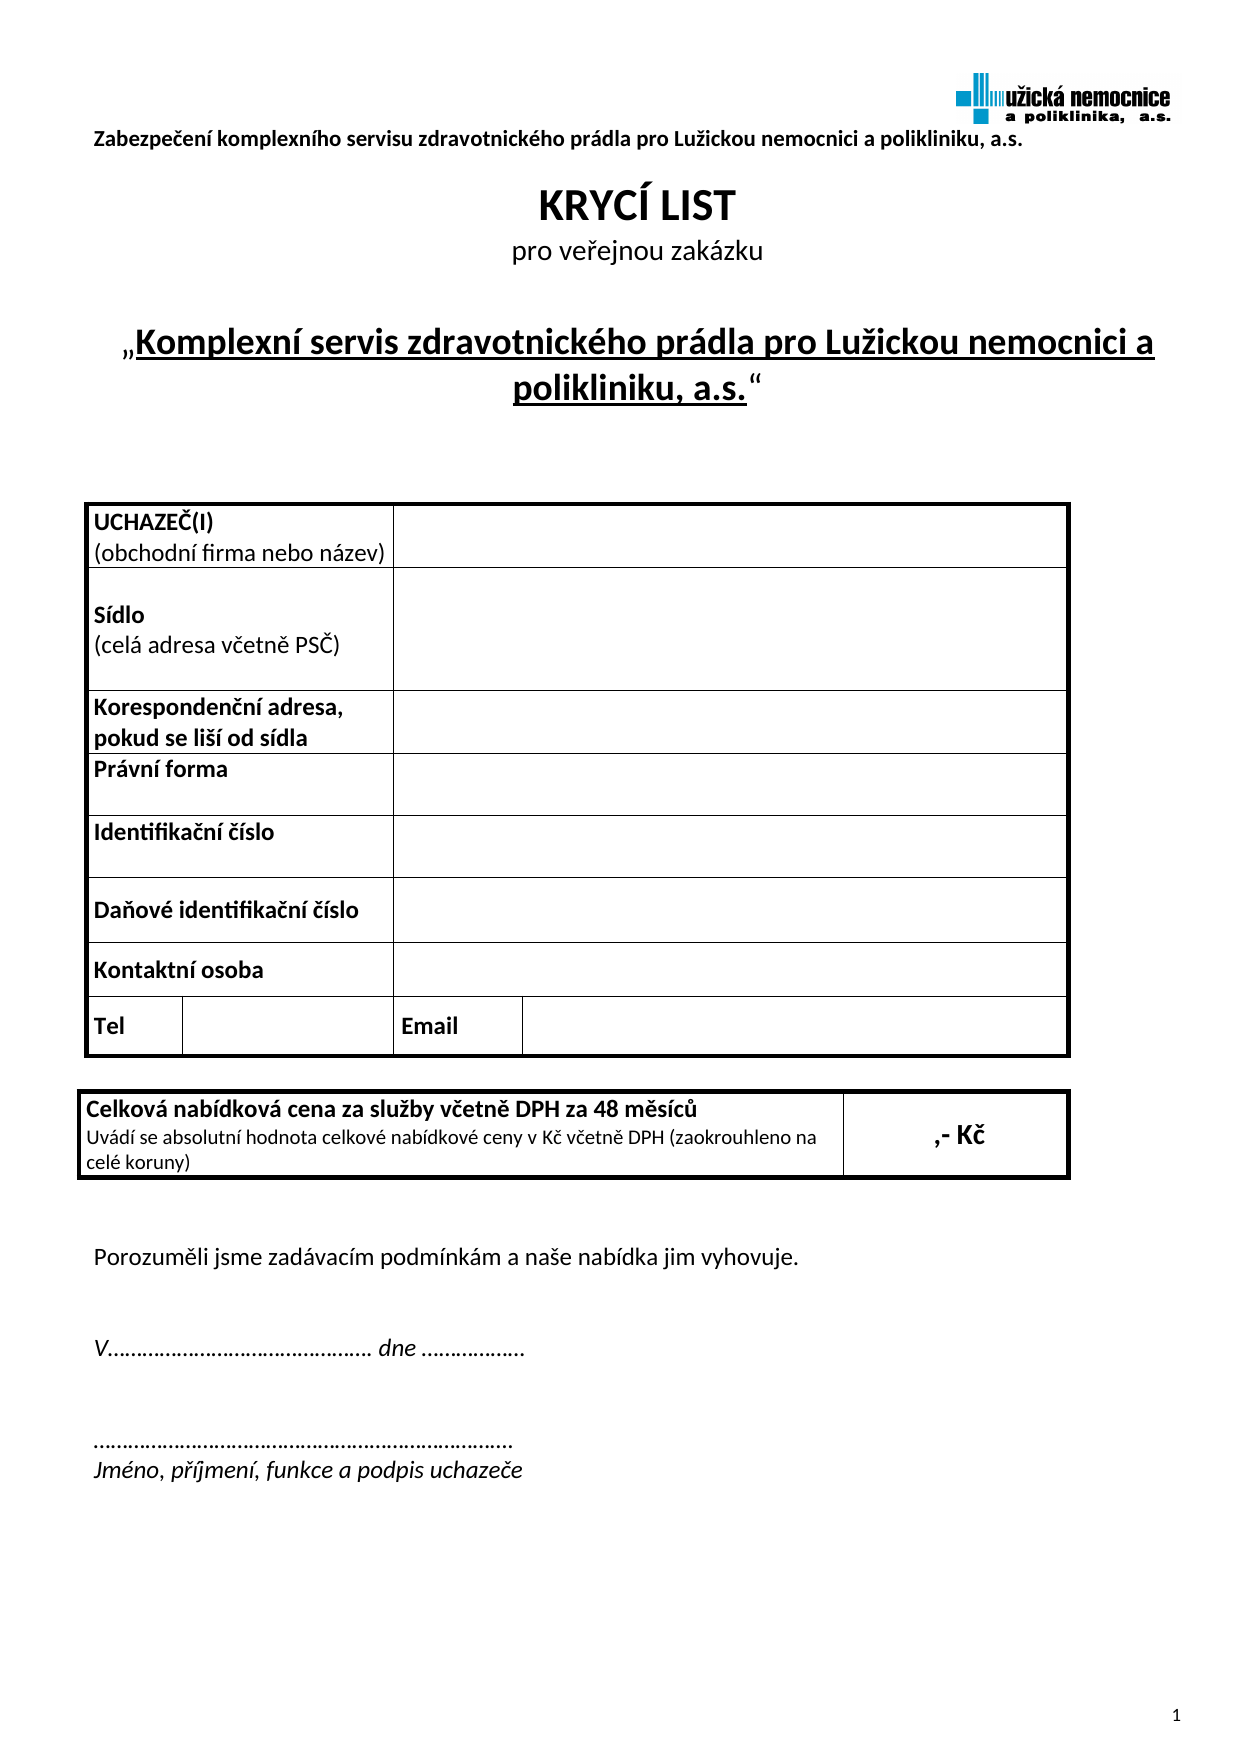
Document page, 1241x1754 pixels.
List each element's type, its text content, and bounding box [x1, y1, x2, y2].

table_cell [394, 754, 1066, 814]
table_cell Kontaktní osoba [89, 943, 393, 996]
text Jméno, příjmení, funkce a podpis uchazeče [94, 1454, 1181, 1485]
table_cell [523, 997, 1066, 1054]
table_header UCHAZEČ(I) (obchodní firma nebo název) [89, 506, 393, 567]
text ………………………………………………………………. [94, 1424, 1181, 1454]
table_cell [394, 878, 1066, 942]
table_cell Tel [89, 997, 182, 1054]
table_cell Email [394, 997, 522, 1054]
table_cell Daňové identifikační číslo [89, 878, 393, 942]
table_header [394, 506, 1066, 567]
table_cell [394, 943, 1066, 996]
table_cell [394, 691, 1066, 752]
text KRYCÍ LIST [94, 176, 1181, 232]
table_cell [394, 816, 1066, 877]
text pro veřejnou zakázku [94, 232, 1181, 267]
table_cell Právní forma [89, 754, 393, 814]
table_cell [183, 997, 393, 1054]
table_cell Identifikační číslo [89, 816, 393, 877]
table_cell Sídlo (celá adresa včetně PSČ) [89, 568, 393, 690]
text Porozuměli jsme zadávacím podmínkám a naše nabídka jim vyhovuje. [94, 1241, 1181, 1271]
picture [956, 73, 1182, 124]
table_header ,- Kč [844, 1094, 1066, 1175]
table_cell Korespondenční adresa, pokud se liší od sídla [89, 691, 393, 752]
text V………………………………………. dne ……………… [94, 1332, 1181, 1363]
text „Komplexní servis zdravotnického prádla pro Lužickou nemocnici a polikliniku, a.s.“ [94, 318, 1181, 410]
table_header Celková nabídková cena za služby včetně DPH za 48 měsíců Uvádí se absolutní hodnota celkové nabídkové ceny v Kč včetně DPH (zaokrouhleno na celé koruny) [81, 1094, 843, 1175]
table_cell [394, 568, 1066, 690]
